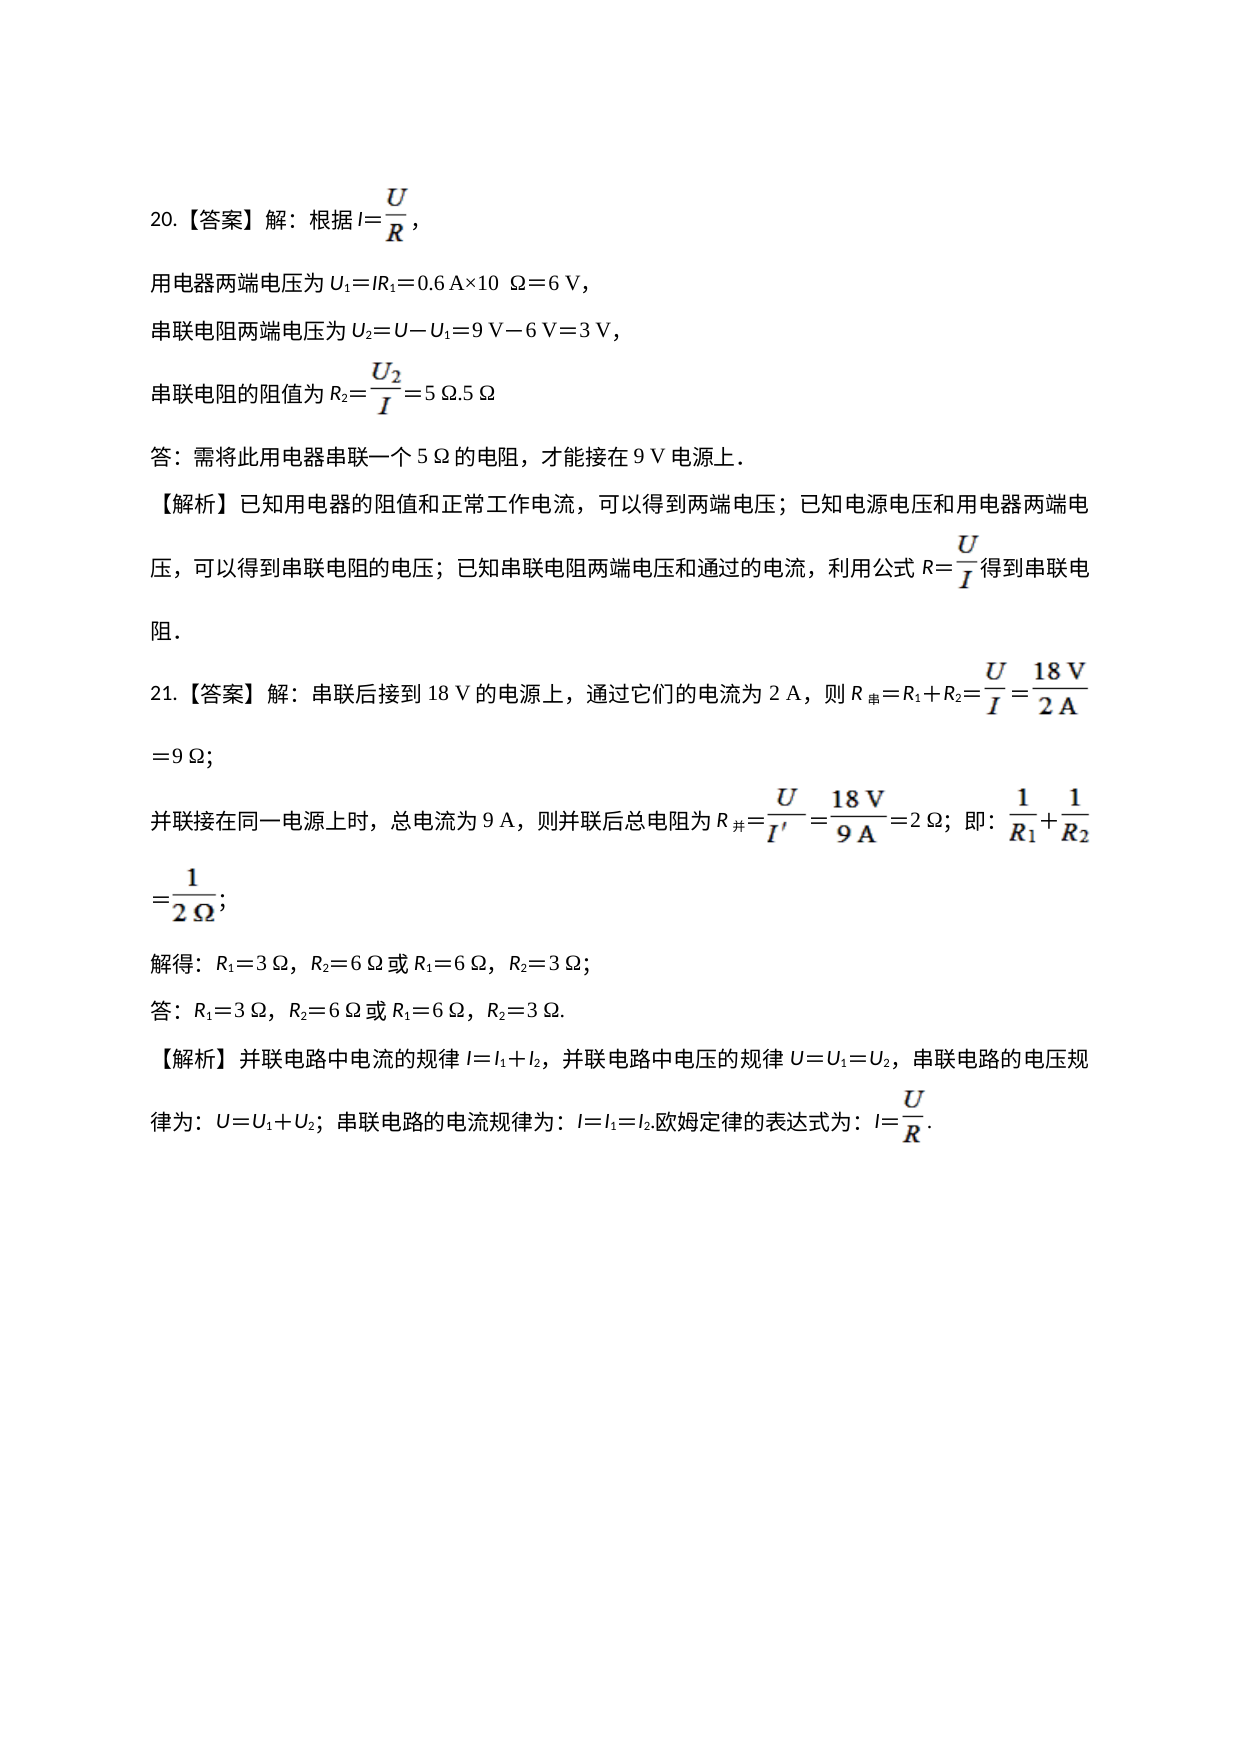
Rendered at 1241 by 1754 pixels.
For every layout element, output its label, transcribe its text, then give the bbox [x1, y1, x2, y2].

text 答：R1＝3 Ω，R2＝6 Ω或R1＝6 Ω，R2＝3 Ω. [150, 994, 1090, 1026]
text 答：需将此用电器串联一个5 Ω的电阻，才能接在9 V电源上． [150, 440, 1090, 472]
text 串联电阻两端电压为U2＝U－U1＝9 V－6 V＝3 V， [150, 314, 1090, 345]
picture [901, 1089, 927, 1146]
picture [171, 867, 218, 925]
picture [767, 787, 808, 846]
text 【解析】已知用电器的阻值和正常工作电流，可以得到两端电压；已知电源电压和用电器两端电压，可以得到串联电阻的电压；已知串联电阻两端电压和通过的电流，利用公式R＝得到串联电阻． [150, 487, 1090, 645]
picture [983, 661, 1009, 718]
text 解得：R1＝3 Ω，R2＝6 Ω或R1＝6 Ω，R2＝3 Ω； [150, 947, 1090, 978]
picture [1031, 661, 1090, 718]
picture [829, 789, 889, 846]
text 【解析】并联电路中电流的规律I＝I1＋I2，并联电路中电压的规律U＝U1＝U2，串联电路的电压规律为：U＝U1＋U2；串联电路的电流规律为：I＝I1＝I2.欧姆定律的表达式为：I＝. [150, 1042, 1090, 1152]
text 20.【答案】解：根据I＝， [150, 187, 1090, 250]
picture [1008, 787, 1039, 846]
picture [1060, 787, 1090, 846]
text 用电器两端电压为U1＝IR1＝0.6 A×10 Ω＝6 V， [150, 266, 1090, 298]
picture [369, 361, 403, 418]
text 并联接在同一电源上时，总电流为9 A，则并联后总电阻为R并＝＝＝2 Ω；即：＋＝； [150, 787, 1090, 931]
picture [955, 535, 981, 592]
text 21.【答案】解：串联后接到18 V的电源上，通过它们的电流为2 A，则R串＝R1＋R2＝＝＝9 Ω； [150, 661, 1090, 772]
text 串联电阻的阻值为R2＝＝5 Ω.5 Ω [150, 361, 1090, 424]
picture [384, 187, 410, 245]
